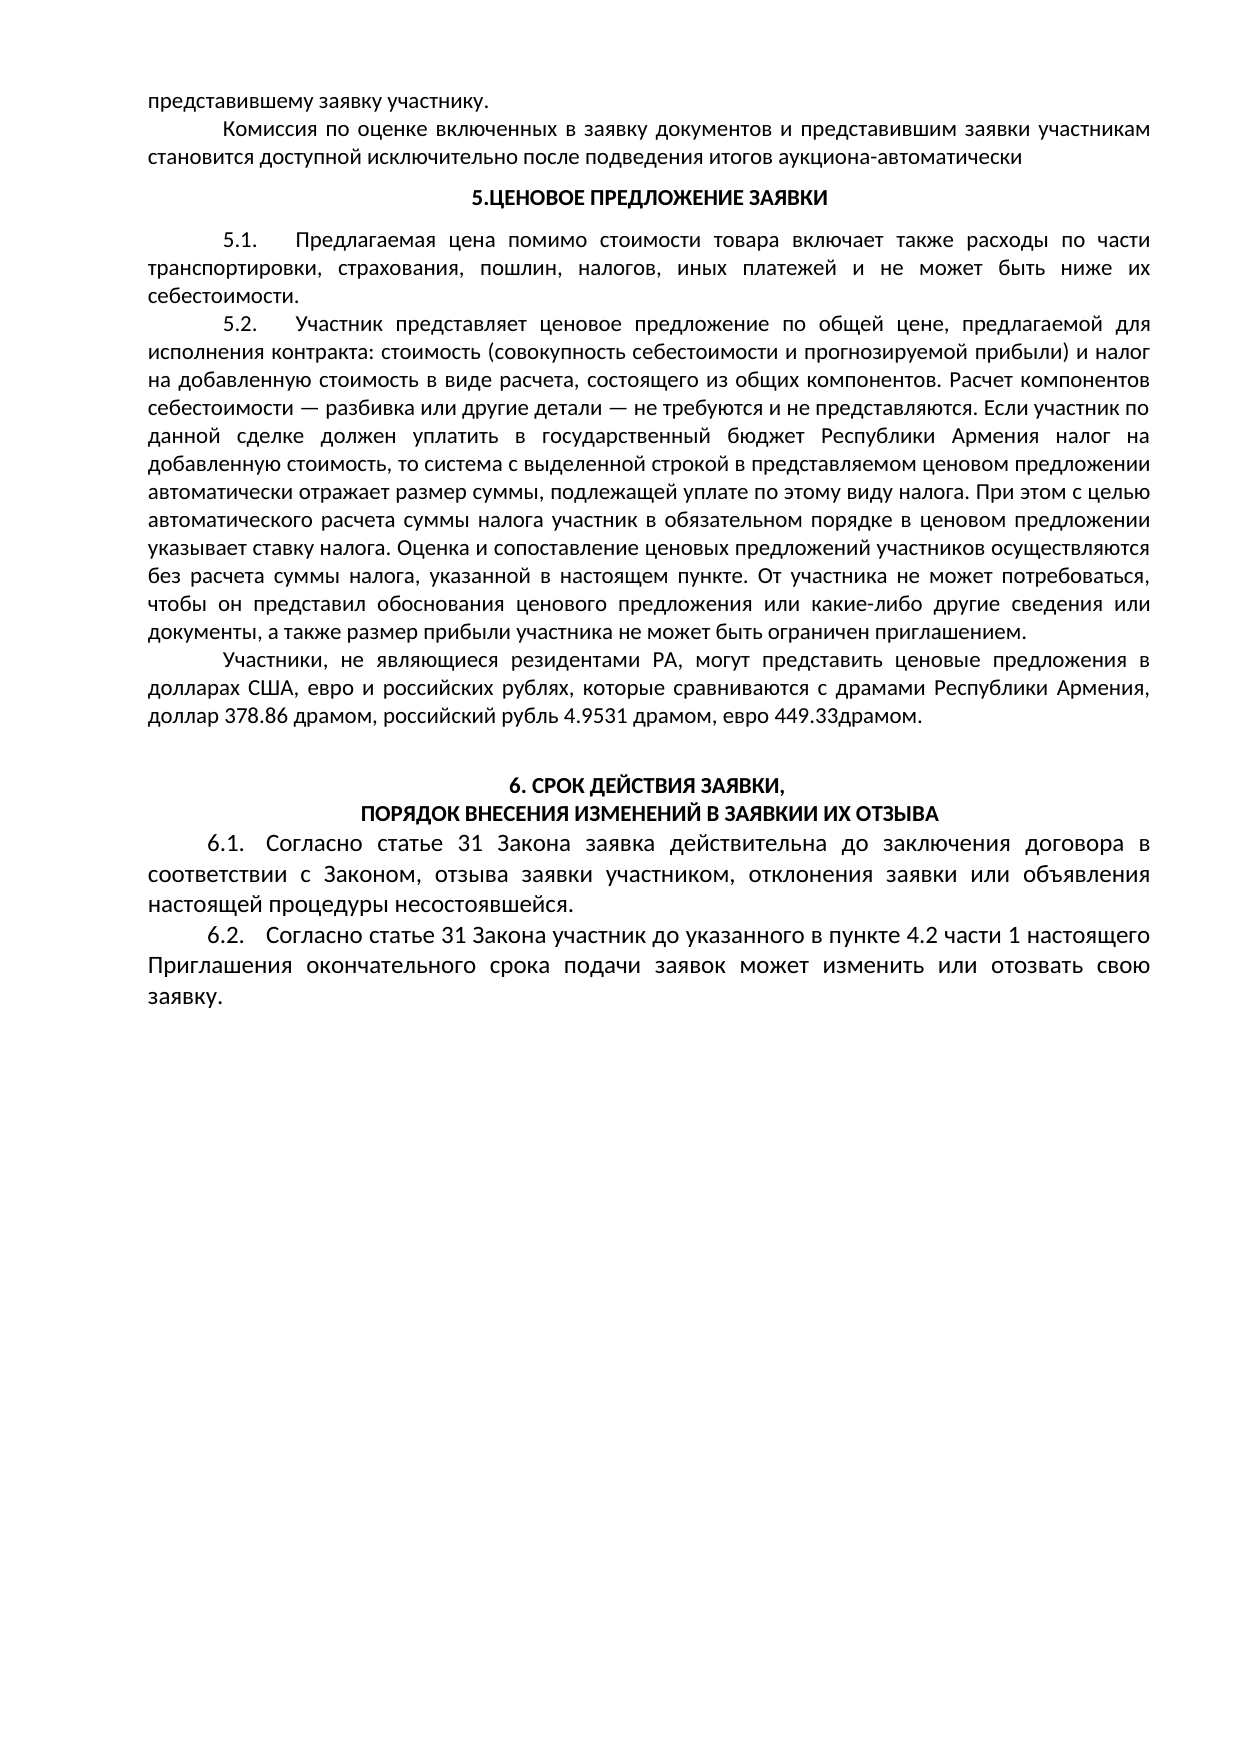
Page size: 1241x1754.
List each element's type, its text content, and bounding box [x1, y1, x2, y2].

text 5.1. Предлагаемая цена помимо стоимости товара включает также расходы по части транспортировки, страхования, пошлин, налогов, иных платежей и не может быть ниже их себестоимости. [148, 225, 1152, 309]
text Участники, не являющиеся резидентами РА, могут представить ценовые предложения в долларах США, евро и российских рублях, которые сравниваются с драмами Республики Армения, доллар 378.86 драмом, российский рубль 4.9531 драмом, евро 449.33драмом. [148, 645, 1152, 729]
text 6.2. Согласно статье 31 Закона участник до указанного в пункте 4.2 части 1 настоящего Приглашения окончательного срока подачи заявок может изменить или отозвать свою заявку. [148, 919, 1152, 1011]
text 6.1. Согласно статье 31 Закона заявка действительна до заключения договора в соответствии с Законом, отзыва заявки участником, отклонения заявки или объявления настоящей процедуры несостоявшейся. [148, 827, 1152, 919]
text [148, 86, 1152, 114]
text 5.2. Участник представляет ценовое предложение по общей цене, предлагаемой для исполнения контракта: стоимость (совокупность себестоимости и прогнозируемой прибыли) и налог на добавленную стоимость в виде расчета, состоящего из общих компонентов. Расчет компонентов себестоимости — разбивка или другие детали — не требуются и не представляются. Если участник по данной сделке должен уплатить в государственный бюджет Республики Армения налог на добавленную стоимость, то система с выделенной строкой в представляемом ценовом предложении автоматически отражает размер суммы, подлежащей уплате по этому виду налога. При этом с целью автоматического расчета суммы налога участник в обязательном порядке в ценовом предложении указывает ставку налога. Оценка и сопоставление ценовых предложений участников осуществляются без расчета суммы налога, указанной в настоящем пункте. От участника не может потребоваться, чтобы он представил обоснования ценового предложения или какие-либо другие сведения или документы, а также размер прибыли участника не может быть ограничен приглашением. [148, 309, 1152, 645]
text 6. СРОК ДЕЙСТВИЯ ЗАЯВКИ, ПОРЯДОК ВНЕСЕНИЯ ИЗМЕНЕНИЙ В ЗАЯВКИИ ИХ ОТЗЫВА [207, 771, 1093, 827]
text Комиссия по оценке включенных в заявку документов и представившим заявки участникам становится доступной исключительно после подведения итогов аукциона-автоматически [148, 114, 1152, 171]
text 5.ЦЕНОВОЕ ПРЕДЛОЖЕНИЕ ЗАЯВКИ [148, 183, 1152, 211]
